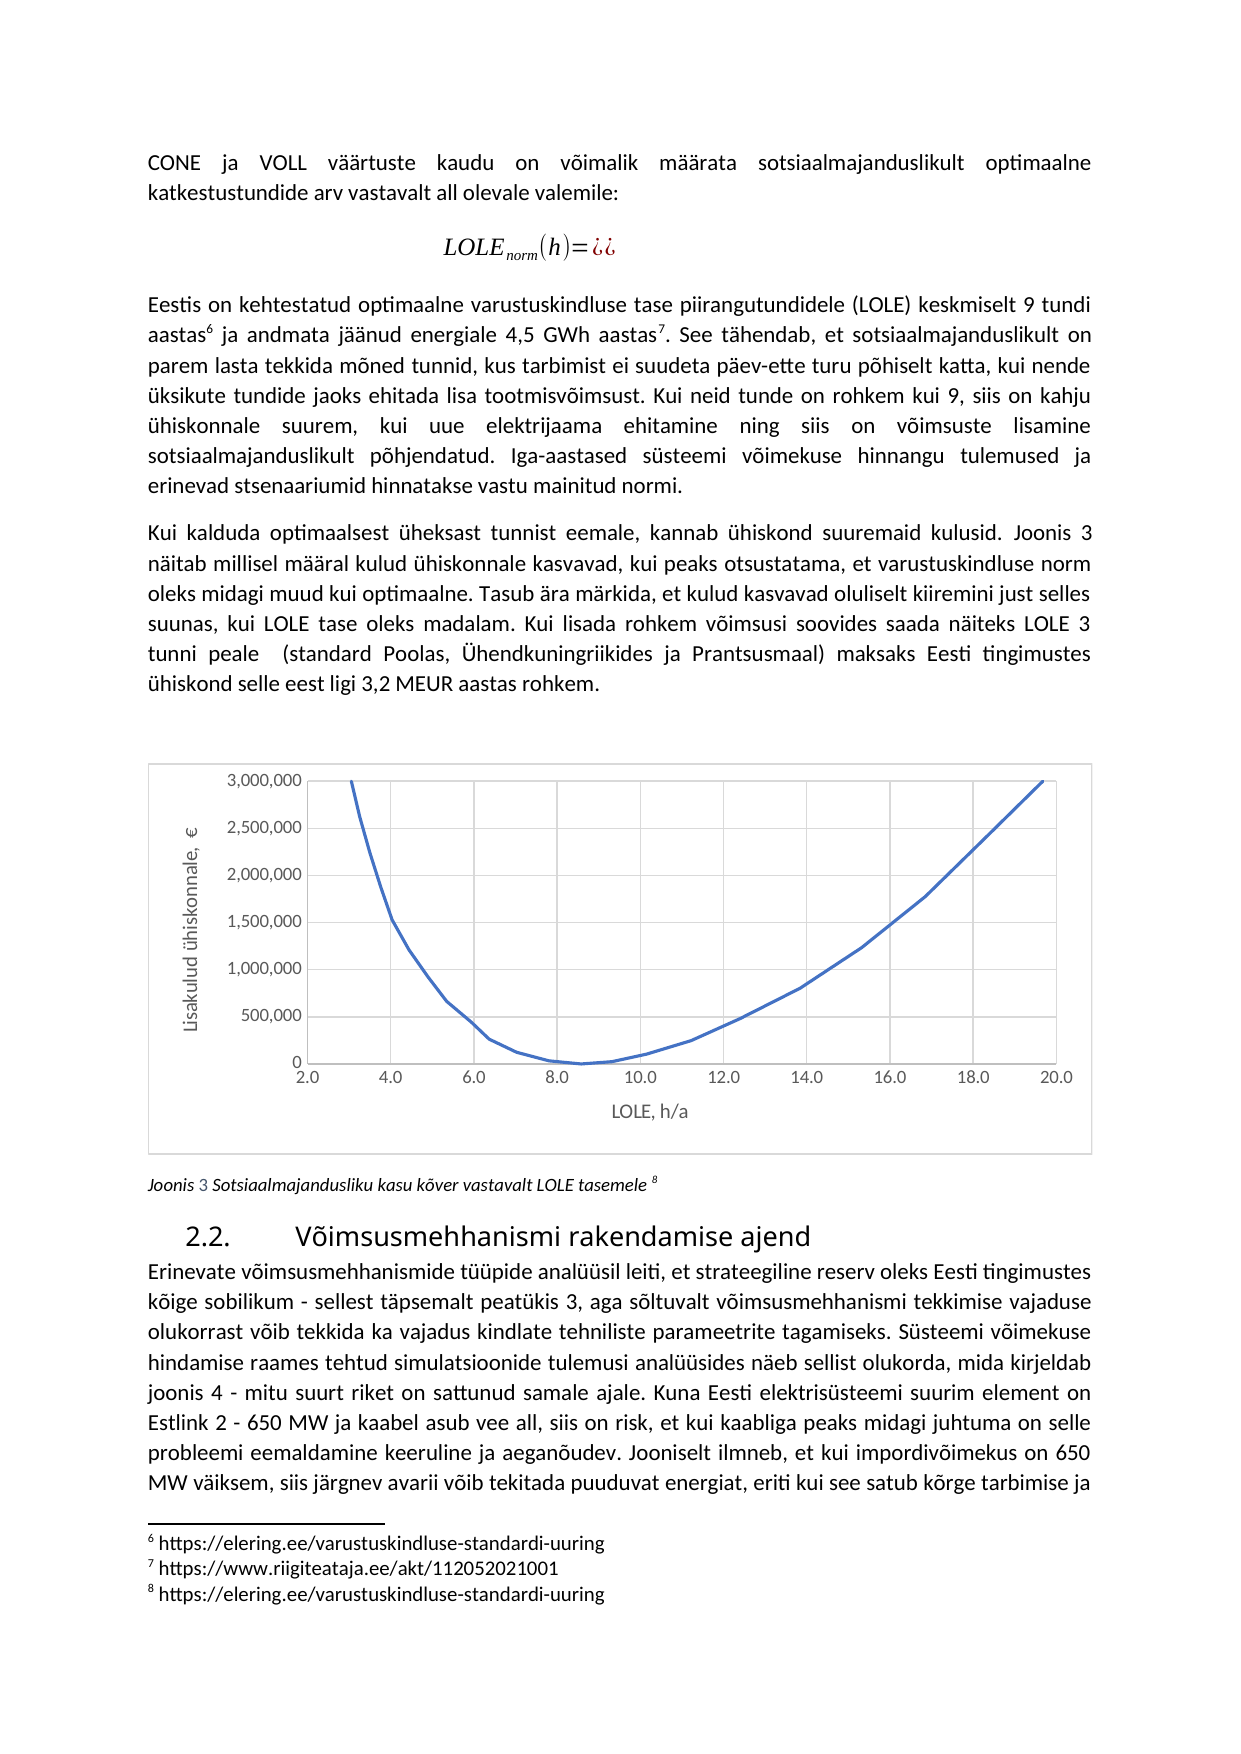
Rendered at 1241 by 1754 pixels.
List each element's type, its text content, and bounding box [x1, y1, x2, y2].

text CONE ja VOLL väärtuste kaudu on võimalik määrata sotsiaalmajanduslikult optimaalne katkestustundide arv vastavalt all olevale valemile: [148, 148, 1093, 206]
text Kui kalduda optimaalsest üheksast tunnist eemale, kannab ühiskond suuremaid kulusid. Joonis 3 näitab millisel määral kulud ühiskonnale kasvavad, kui peaks otsustatama, et varustuskindluse norm oleks midagi muud kui optimaalne. Tasub ära märkida, et kulud kasvavad oluliselt kiiremini just selles suunas, kui LOLE tase oleks madalam. Kui lisada rohkem võimsusi soovides saada näiteks LOLE 3 tunni peale (standard Poolas, Ühendkuningriikides ja Prantsusmaal) maksaks Eesti tingimustes ühiskond selle eest ligi 3,2 MEUR aastas rohkem. [148, 518, 1093, 698]
text Joonis 3 Sotsiaalmajandusliku kasu kõver vastavalt LOLE tasemele [148, 1173, 1093, 1196]
subtitle Võimsusmehhanismi rakendamise ajend [185, 1217, 1093, 1254]
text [148, 1257, 1093, 1497]
text Eestis on kehtestatud optimaalne varustuskindluse tase piirangutundidele (LOLE) keskmiselt 9 tundi aastas ja andmata jäänud energiale 4,5 GWh aastas. See tähendab, et sotsiaalmajanduslikult on parem lasta tekkida mõned tunnid, kus tarbimist ei suudeta päev-ette turu põhiselt katta, kui nende üksikute tundide jaoks ehitada lisa tootmisvõimsust. Kui neid tunde on rohkem kui 9, siis on kahju ühiskonnale suurem, kui uue elektrijaama ehitamine ning siis on võimsuste lisamine sotsiaalmajanduslikult põhjendatud. Iga-aastased süsteemi võimekuse hinnangu tulemused ja erinevad stsenaariumid hinnatakse vastu mainitud normi. [148, 290, 1093, 500]
